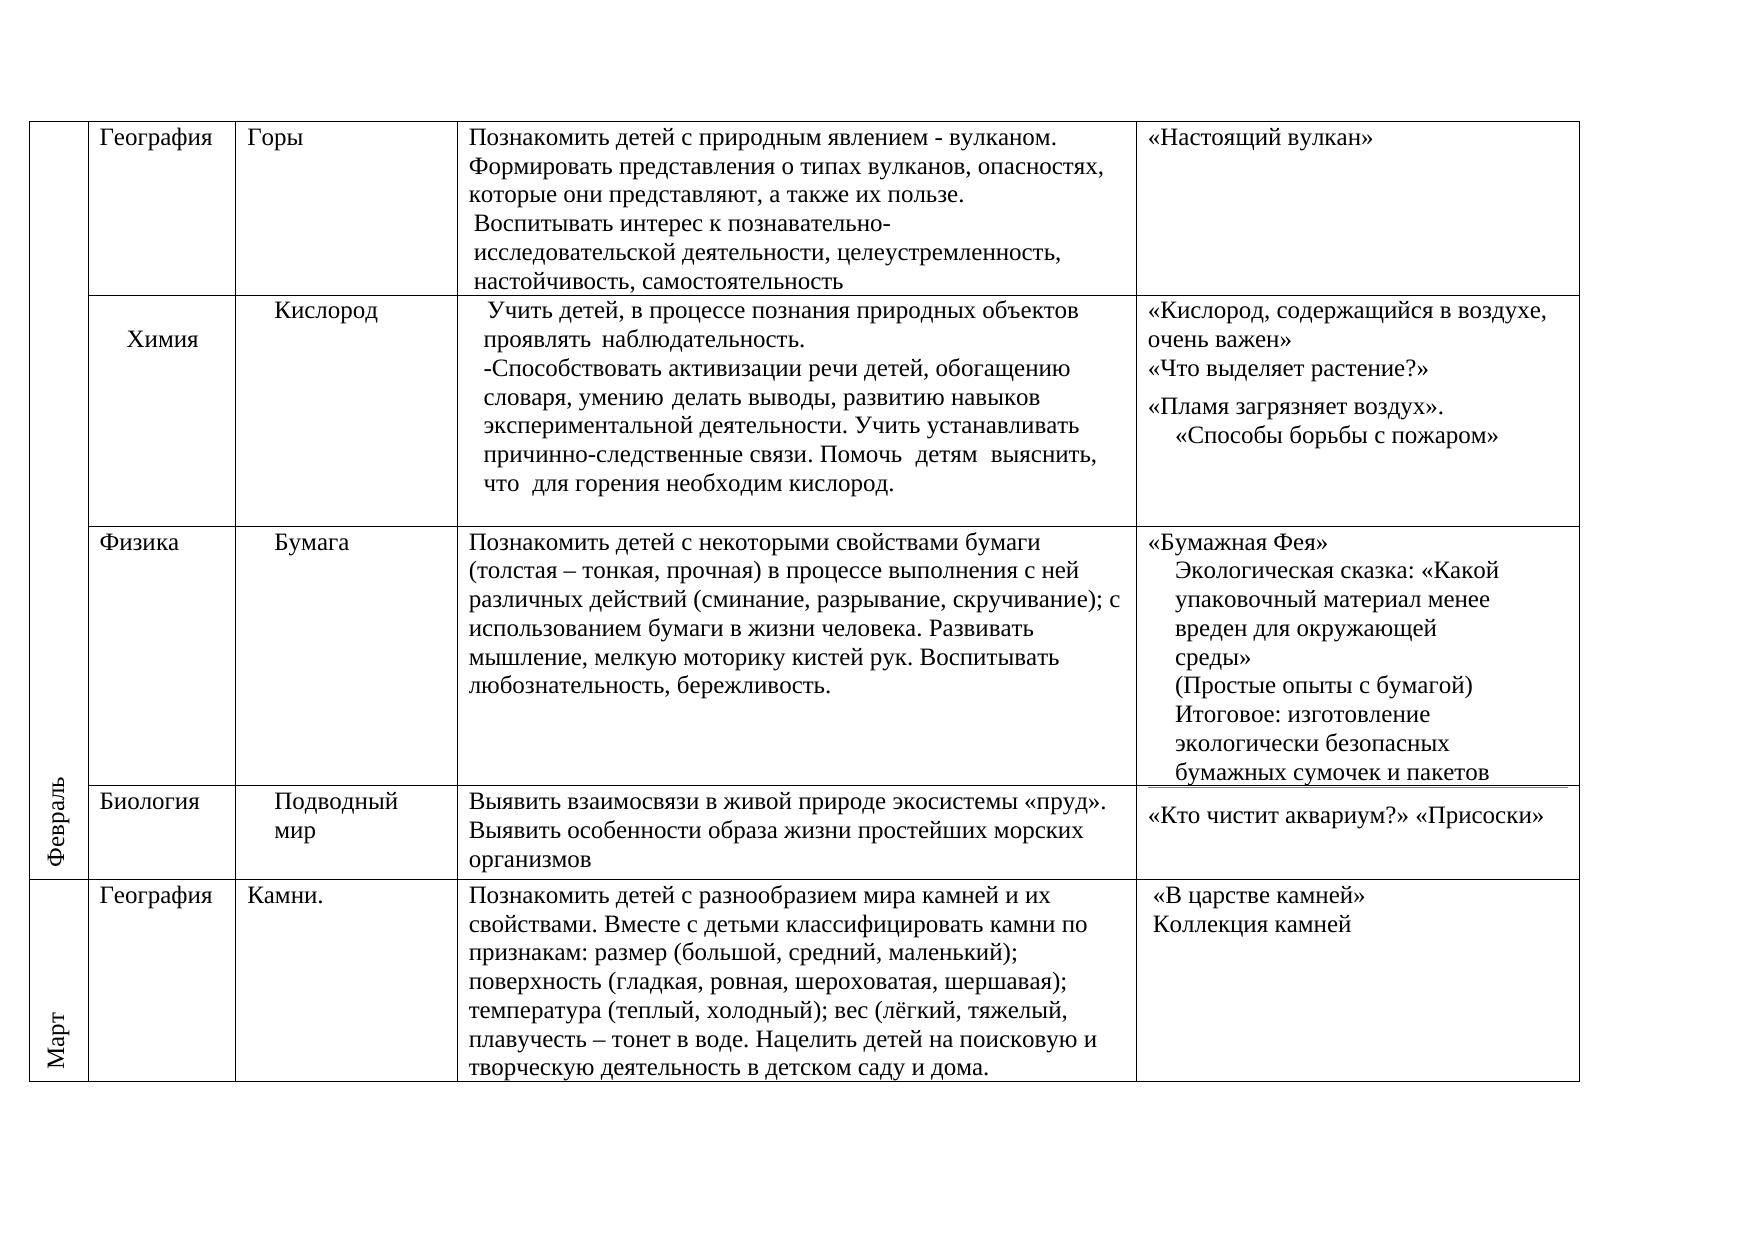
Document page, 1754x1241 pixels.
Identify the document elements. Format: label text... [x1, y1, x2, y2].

table_cell Биология [89, 786, 235, 879]
table_cell География [89, 122, 235, 294]
table_cell «Кто чистит аквариум?» «Присоски» [1137, 786, 1579, 879]
table_cell «Настоящий вулкан» [1137, 122, 1579, 294]
table_cell «В царстве камней» Коллекция камней [1137, 880, 1579, 1081]
table_cell Учить детей, в процессе познания природных объектов проявлять наблюдательность. -Способствовать активизации речи детей, обогащению словаря, умению делать выводы, развитию навыков экспериментальной деятельности. Учить устанавливать причинно-следственные связи. Помочь детям выяснить, что для горения необходим кислород. [458, 296, 1136, 526]
table_cell Познакомить детей с природным явлением - вулканом. Формировать представления о типах вулканов, опасностях, которые они представляют, а также их пользе. Воспитывать интерес к познавательно-исследовательской деятельности, целеустремленность, настойчивость, самостоятельность [458, 122, 1136, 294]
table_cell Февраль [30, 122, 88, 879]
table_cell Горы [236, 122, 457, 294]
table_cell Физика [89, 527, 235, 785]
table_cell Камни. [236, 880, 457, 1081]
table_cell Март [30, 880, 88, 1081]
table_cell «Бумажная Фея» Экологическая сказка: «Какой упаковочный материал менее вреден для окружающей среды» (Простые опыты с бумагой) Итоговое: изготовление экологически безопасных бумажных сумочек и пакетов [1137, 527, 1579, 785]
table_cell Познакомить детей с некоторыми свойствами бумаги (толстая – тонкая, прочная) в процессе выполнения с ней различных действий (сминание, разрывание, скручивание); с использованием бумаги в жизни человека. Развивать мышление, мелкую моторику кистей рук. Воспитывать любознательность, бережливость. [458, 527, 1136, 785]
table_cell Бумага [236, 527, 457, 785]
table_cell Познакомить детей с разнообразием мира камней и их свойствами. Вместе с детьми классифицировать камни по признакам: размер (большой, средний, маленький); поверхность (гладкая, ровная, шероховатая, шершавая); температура (теплый, холодный); вес (лёгкий, тяжелый, плавучесть – тонет в воде. Нацелить детей на поисковую и творческую деятельность в детском саду и дома. [458, 880, 1136, 1081]
table_cell Кислород [236, 296, 457, 526]
table_cell География [89, 880, 235, 1081]
table_cell Подводный мир [236, 786, 457, 879]
table_cell Химия [89, 296, 235, 526]
table_cell «Кислород, содержащийся в воздухе, очень важен» «Что выделяет растение?» «Пламя загрязняет воздух». «Способы борьбы с пожаром» [1137, 296, 1579, 526]
table_cell Выявить взаимосвязи в живой природе экосистемы «пруд». Выявить особенности образа жизни простейших морских организмов [458, 786, 1136, 879]
